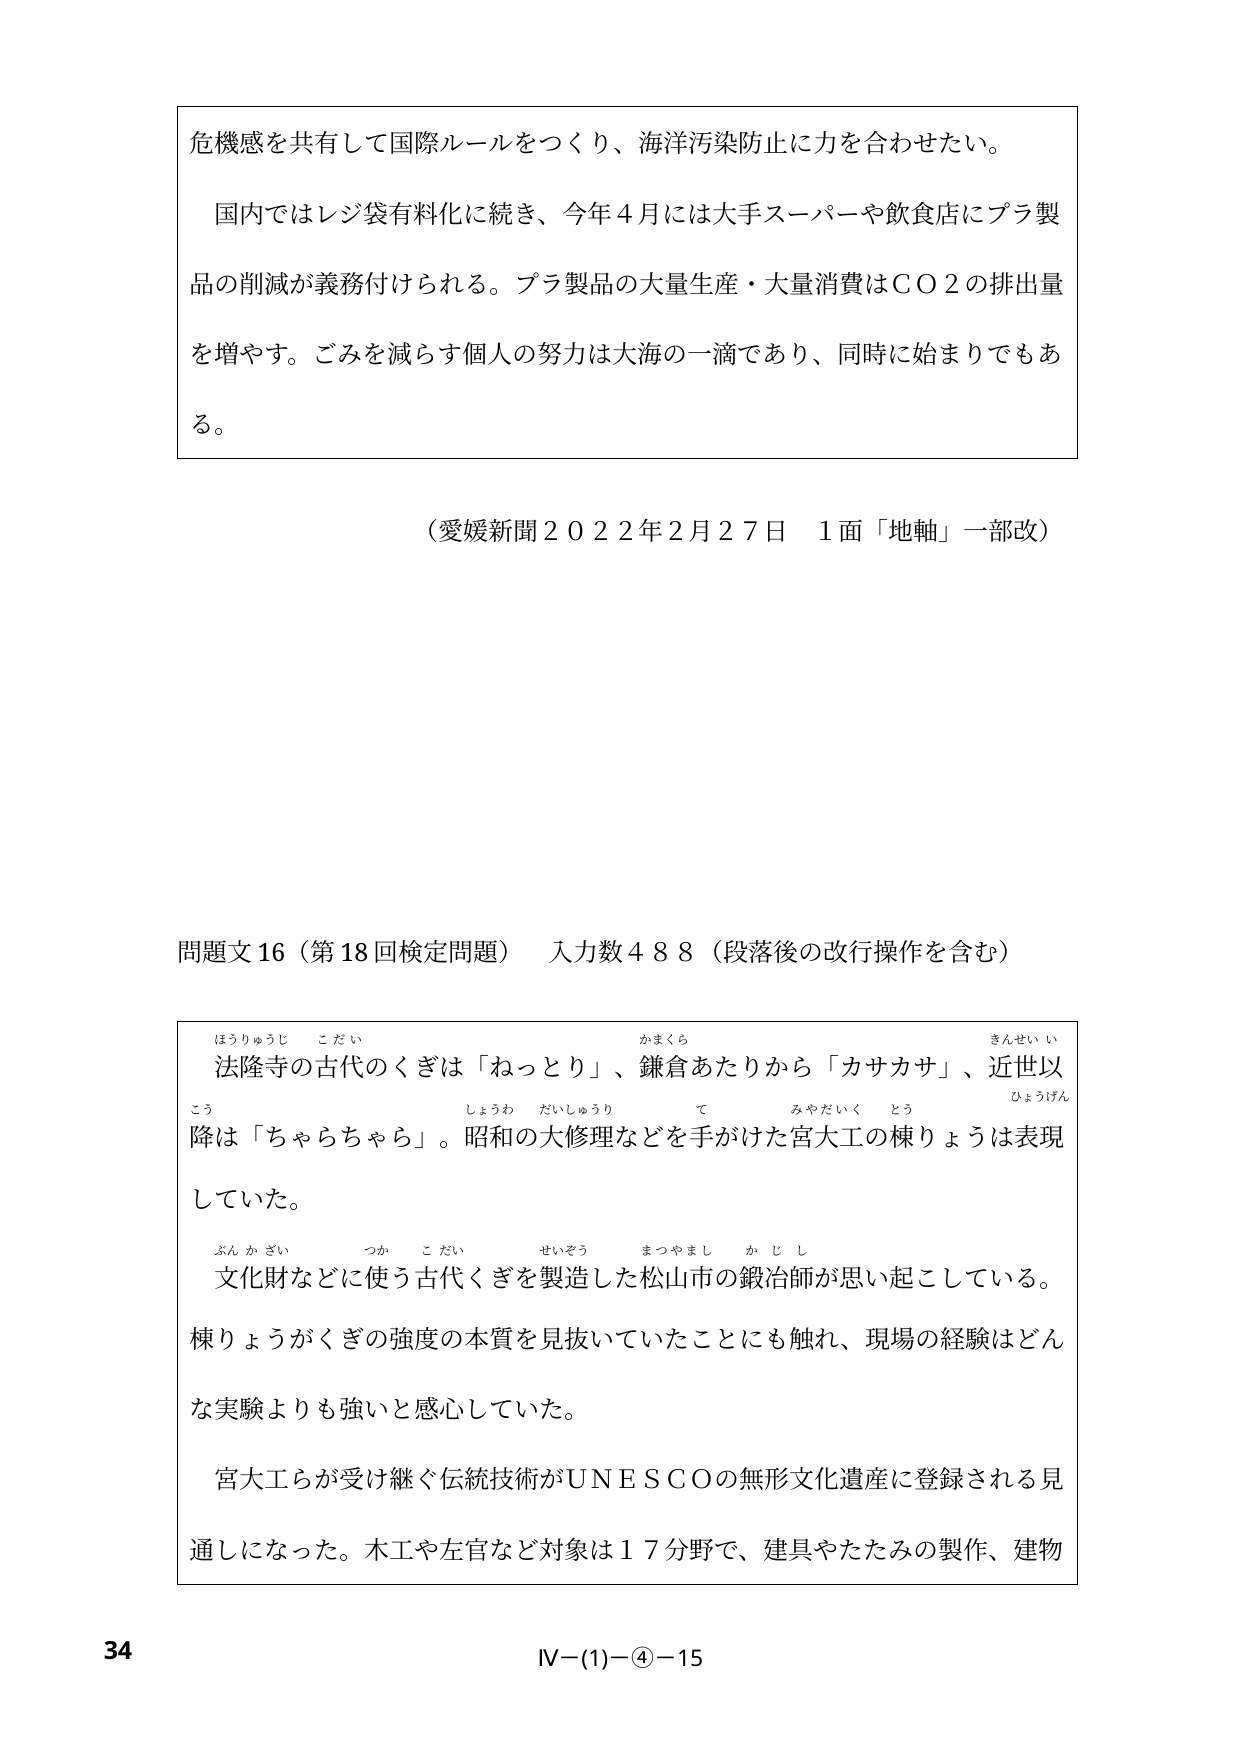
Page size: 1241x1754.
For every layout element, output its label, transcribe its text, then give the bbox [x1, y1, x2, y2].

text （愛媛新聞２０２２年２月２７日 １面「地軸」一部改） [177, 494, 1063, 564]
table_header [178, 107, 1077, 458]
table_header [178, 1022, 1077, 1583]
text 問題文16（第18回検定問題） 入力数４８８（段落後の改行操作を含む） [177, 915, 1063, 986]
